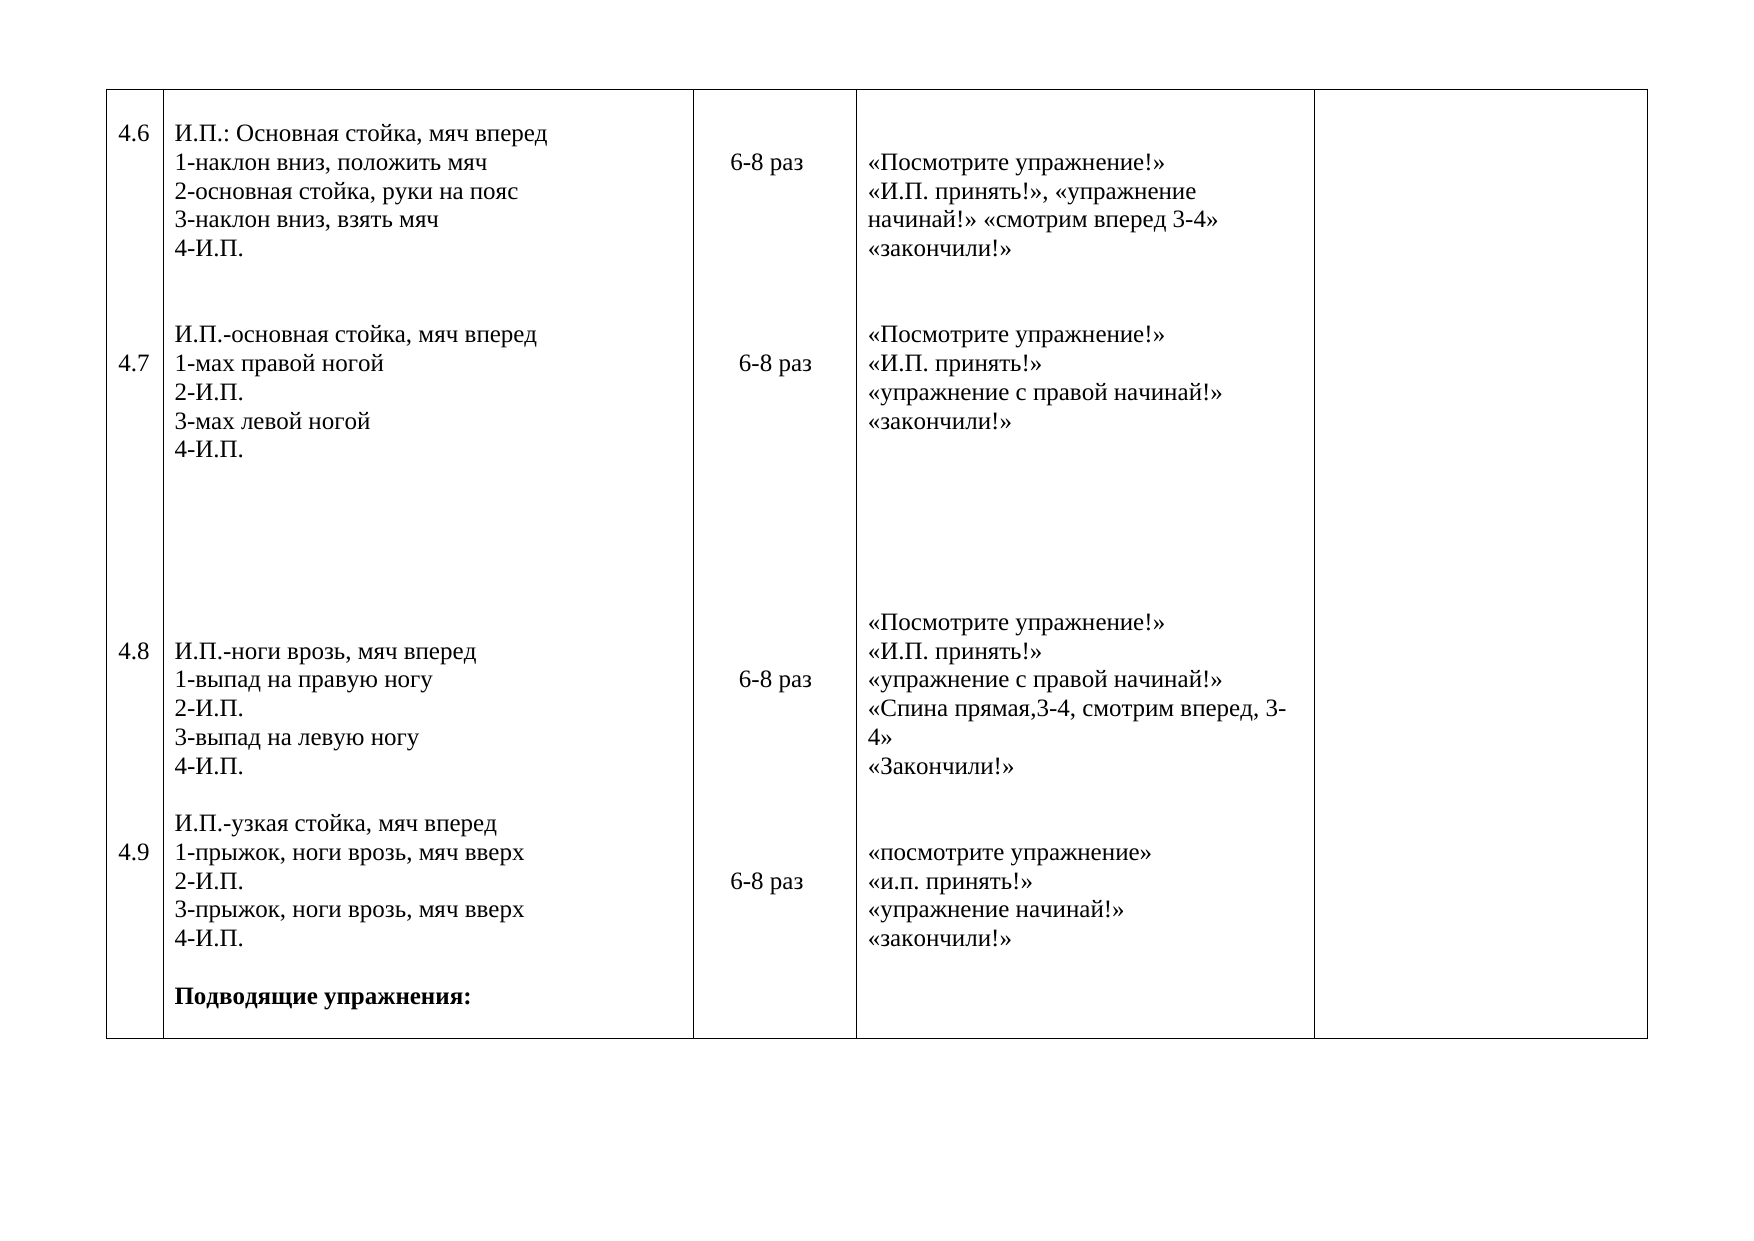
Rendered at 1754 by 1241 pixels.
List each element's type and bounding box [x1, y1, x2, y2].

table_cell [694, 90, 856, 1038]
table_cell [857, 90, 1314, 1038]
table_cell [107, 90, 163, 1038]
table_cell [1315, 90, 1647, 1038]
table_cell [164, 90, 693, 1038]
